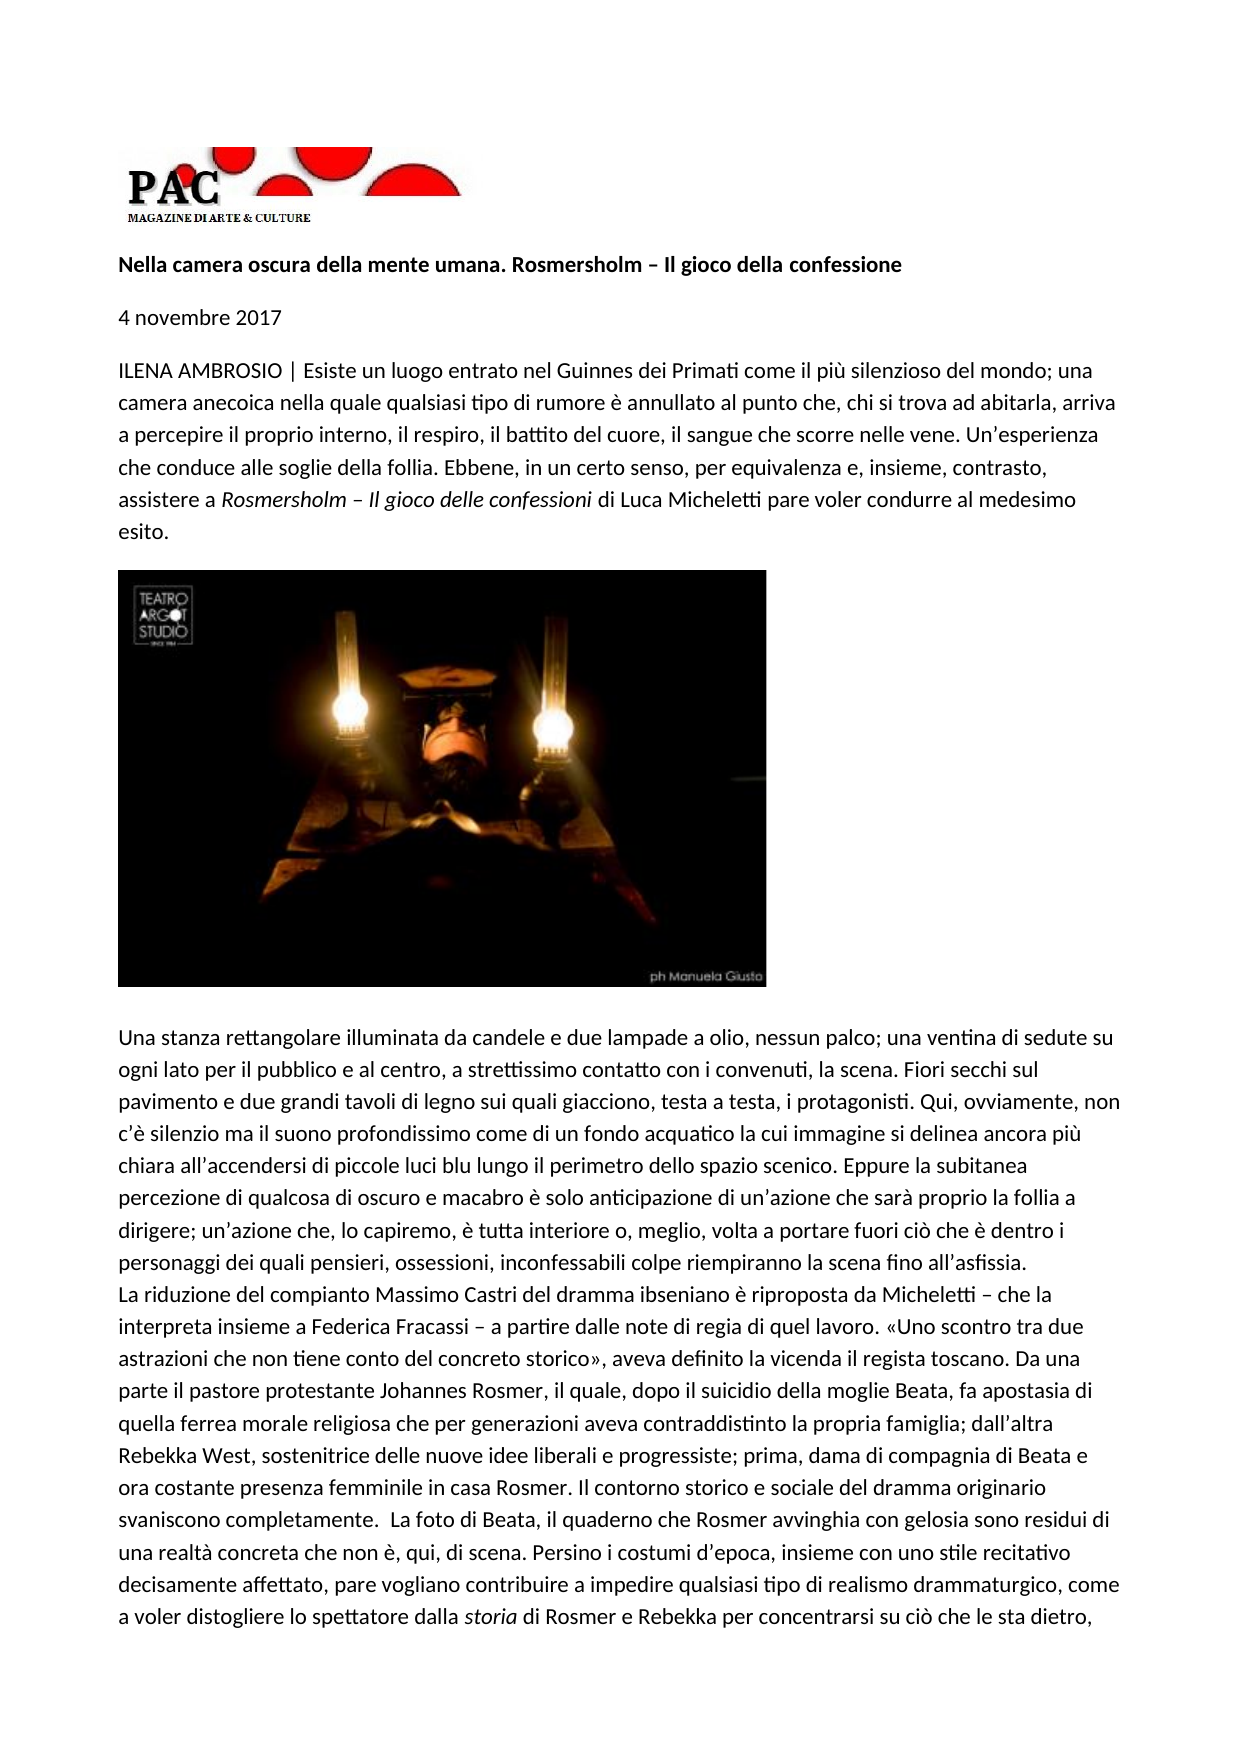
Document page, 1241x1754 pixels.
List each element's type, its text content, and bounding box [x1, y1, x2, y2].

picture [118, 570, 767, 987]
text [118, 570, 1122, 1630]
text 4 novembre 2017 [118, 303, 1122, 331]
picture [118, 147, 483, 226]
text Nella camera oscura della mente umana. Rosmersholm – Il gioco della confessione [118, 250, 1122, 278]
text ILENA AMBROSIO | Esiste un luogo entrato nel Guinnes dei Primati come il più silenzioso del mondo; una camera anecoica nella quale qualsiasi tipo di rumore è annullato al punto che, chi si trova ad abitarla, arriva a percepire il proprio interno, il respiro, il battito del cuore, il sangue che scorre nelle vene. Un’esperienza che conduce alle soglie della follia. Ebbene, in un certo senso, per equivalenza e, insieme, contrasto, assistere a Rosmersholm – Il gioco delle confessioni di Luca Micheletti pare voler condurre al medesimo esito. [118, 356, 1122, 545]
